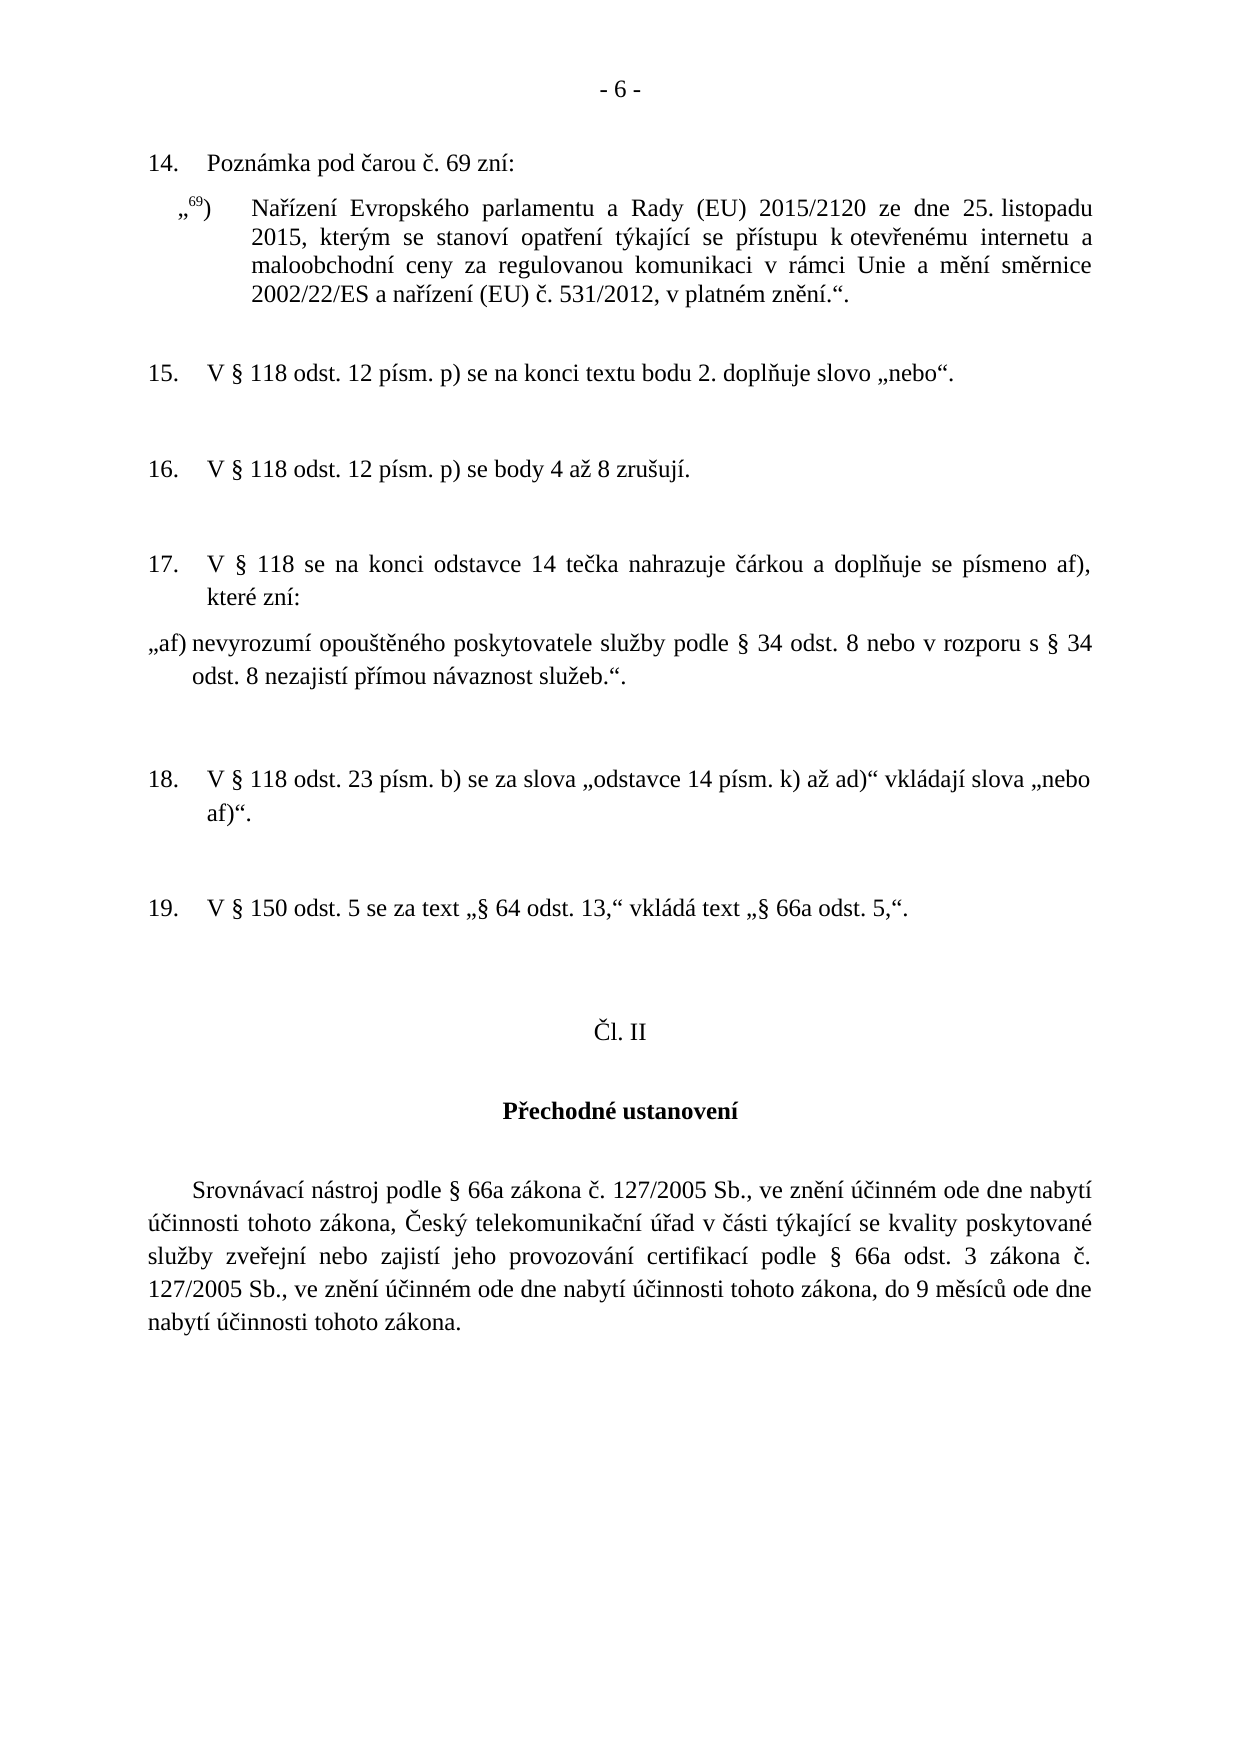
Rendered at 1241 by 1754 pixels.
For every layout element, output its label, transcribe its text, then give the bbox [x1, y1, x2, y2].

text V § 118 odst. 12 písm. p) se body 4 až 8 zrušují. [148, 454, 1093, 482]
text V § 118 odst. 12 písm. p) se na konci textu bodu 2. doplňuje slovo „nebo“. [148, 358, 1093, 387]
text Poznámka pod čarou č. 69 zní: [148, 148, 1093, 176]
text V § 118 odst. 23 písm. b) se za slova „odstavce 14 písm. k) až ad)“ vkládají slova „nebo af)“. [148, 764, 1093, 826]
text Čl. II [148, 1017, 1093, 1046]
text V § 150 odst. 5 se za text „§ 64 odst. 13,“ vkládá text „§ 66a odst. 5,“. [148, 893, 1093, 922]
text Přechodné ustanovení [148, 1096, 1093, 1125]
text „af) nevyrozumí opouštěného poskytovatele služby podle § 34 odst. 8 nebo v rozporu s § 34 odst. 8 nezajistí přímou návaznost služeb.“. [148, 628, 1093, 689]
text V § 118 se na konci odstavce 14 tečka nahrazuje čárkou a doplňuje se písmeno af), které zní: [148, 549, 1093, 611]
list „69) Nařízení Evropského parlamentu a Rady (EU) 2015/2120 ze dne 25. listopadu 2015, kterým se stanoví opatření týkající se přístupu k otevřenému internetu a maloobchodní ceny za regulovanou komunikaci v rámci Unie a mění směrnice 2002/22/ES a nařízení (EU) č. 531/2012, v platném znění.“. [177, 193, 1093, 308]
text Srovnávací nástroj podle § 66a zákona č. 127/2005 Sb., ve znění účinném ode dne nabytí účinnosti tohoto zákona, Český telekomunikační úřad v části týkající se kvality poskytované služby zveřejní nebo zajistí jeho provozování certifikací podle § 66a odst. 3 zákona č. 127/2005 Sb., ve znění účinném ode dne nabytí účinnosti tohoto zákona, do 9 měsíců ode dne nabytí účinnosti tohoto zákona. [148, 1175, 1093, 1336]
